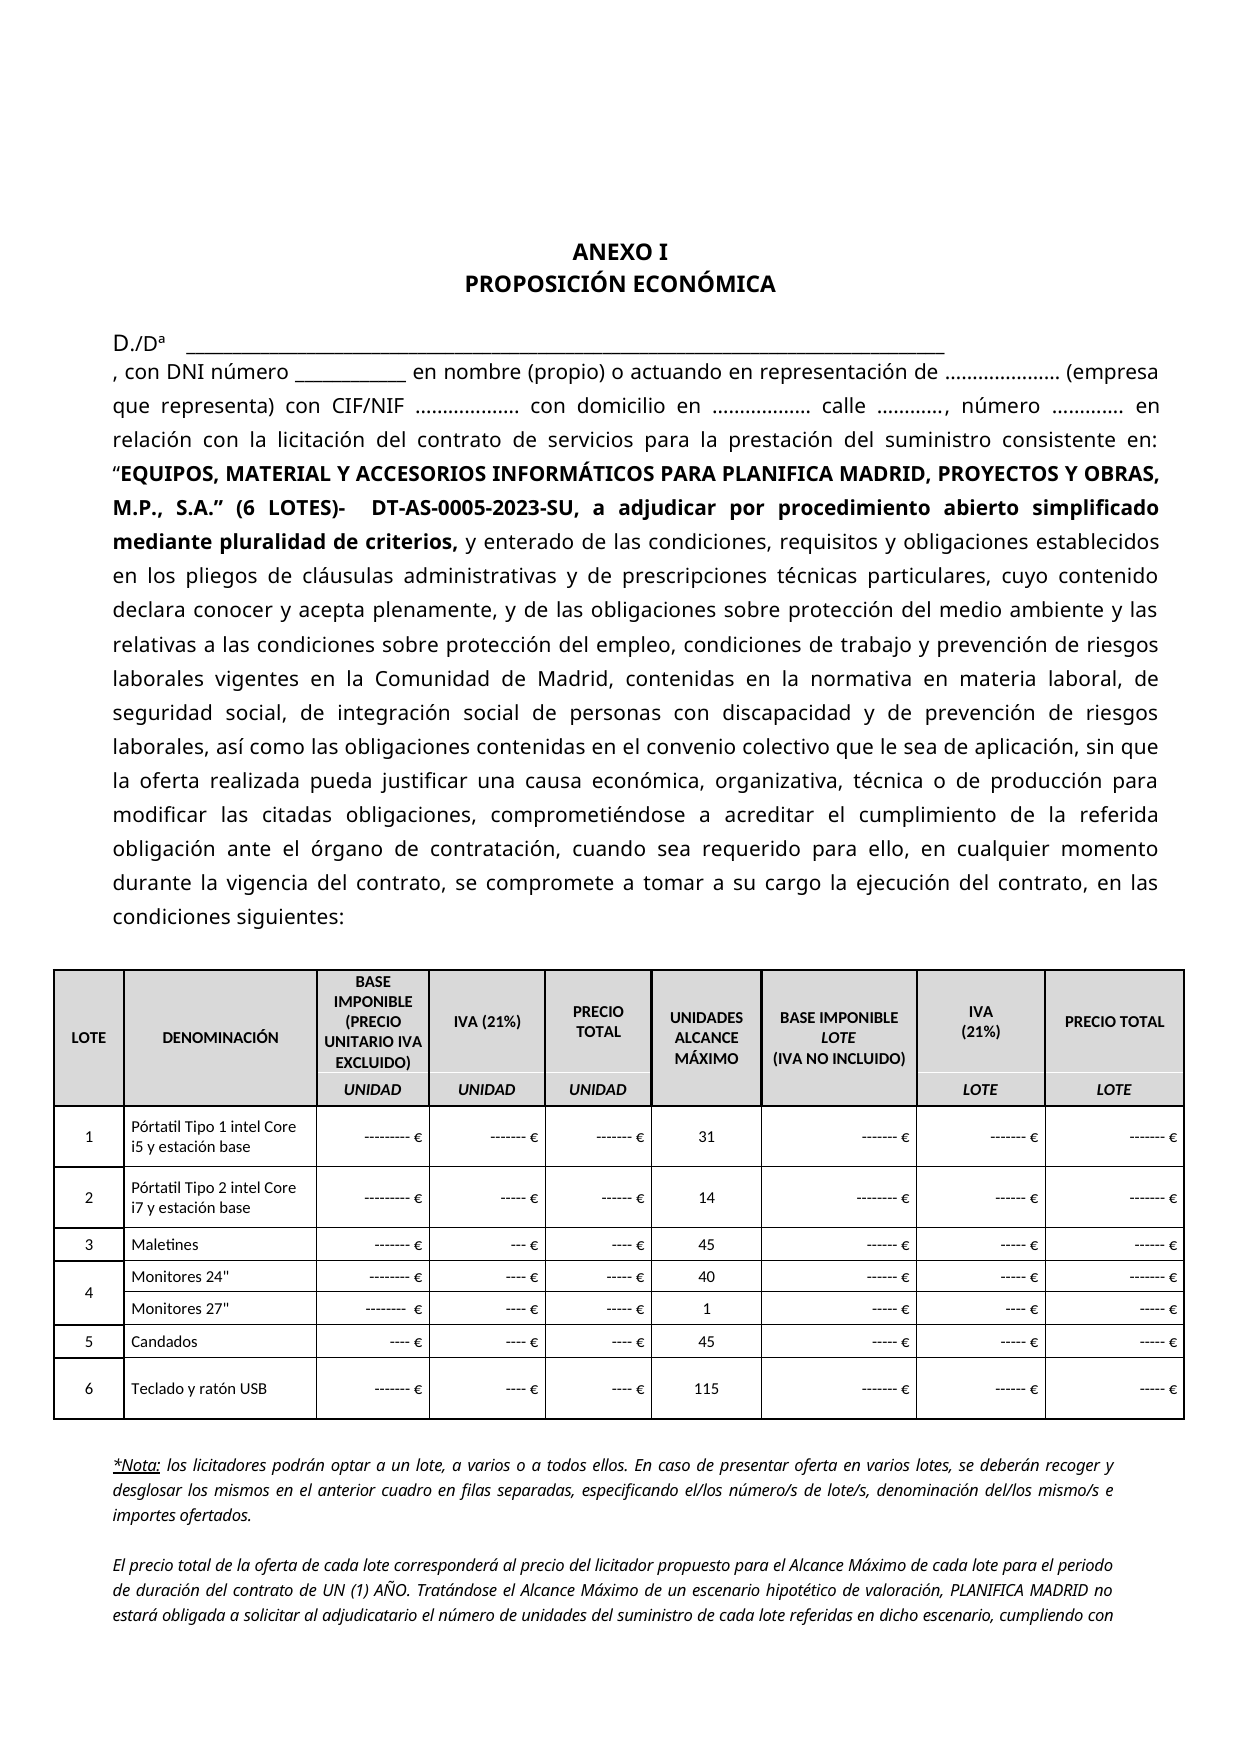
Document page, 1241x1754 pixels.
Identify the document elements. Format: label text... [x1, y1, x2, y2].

table_cell 14 [652, 1167, 761, 1227]
table_cell Teclado y ratón USB [125, 1358, 316, 1418]
table_cell ------ € [1046, 1228, 1183, 1260]
table_cell ----- € [1046, 1325, 1183, 1357]
text D./Dª __________________________________________________________________________________ [112, 330, 1161, 357]
table_cell ------- € [430, 1107, 545, 1166]
table_cell ------- € [1046, 1261, 1183, 1291]
table_cell 2 [55, 1168, 123, 1227]
table_header PRECIO TOTAL [1046, 971, 1183, 1072]
table_cell Pórtatil Tipo 2 intel Core i7 y estación base [125, 1167, 316, 1227]
table_cell ---- € [917, 1292, 1045, 1324]
table_cell UNIDAD [546, 1073, 650, 1105]
table_cell ---- € [317, 1325, 429, 1357]
table_cell 3 [55, 1229, 123, 1260]
table_cell ---- € [546, 1358, 651, 1418]
table_cell -------- € [317, 1292, 429, 1324]
table_cell ------ € [917, 1167, 1045, 1227]
table_header IVA (21%) [918, 971, 1044, 1072]
table_cell 40 [652, 1261, 761, 1291]
table_cell 1 [652, 1292, 761, 1324]
table_cell ------- € [317, 1358, 429, 1418]
table_cell -------- € [762, 1167, 916, 1227]
table_cell LOTE [1046, 1073, 1183, 1105]
table_cell ------ € [546, 1167, 651, 1227]
table_cell LOTE [918, 1073, 1044, 1105]
table_cell ------- € [762, 1358, 916, 1418]
table_cell ----- € [430, 1167, 545, 1227]
table_cell ------ € [762, 1228, 916, 1260]
table_cell -------- € [317, 1261, 429, 1291]
table_header DENOMINACIÓN [125, 971, 316, 1105]
text , con DNI número ____________ en nombre (propio) o actuando en representación de ………………… (empresa que representa) con CIF/NIF ………………. con domicilio en ……………… calle …………, número …………. en relación con la licitación del contrato de servicios para la prestación del suministro consistente en: “EQUIPOS, MATERIAL Y ACCESORIOS INFORMÁTICOS PARA PLANIFICA MADRID, PROYECTOS Y OBRAS, M.P., S.A.” (6 LOTES)- DT-AS-0005-2023-SU, a adjudicar por procedimiento abierto simplificado mediante pluralidad de criterios, y enterado de las condiciones, requisitos y obligaciones establecidos en los pliegos de cláusulas administrativas y de prescripciones técnicas particulares, cuyo contenido declara conocer y acepta plenamente, y de las obligaciones sobre protección del medio ambiente y las relativas a las condiciones sobre protección del empleo, condiciones de trabajo y prevención de riesgos laborales vigentes en la Comunidad de Madrid, contenidas en la normativa en materia laboral, de seguridad social, de integración social de personas con discapacidad y de prevención de riesgos laborales, así como las obligaciones contenidas en el convenio colectivo que le sea de aplicación, sin que la oferta realizada pueda justificar una causa económica, organizativa, técnica o de producción para modificar las citadas obligaciones, comprometiéndose a acreditar el cumplimiento de la referida obligación ante el órgano de contratación, cuando sea requerido para ello, en cualquier momento durante la vigencia del contrato, se compromete a tomar a su cargo la ejecución del contrato, en las condiciones siguientes: [112, 357, 1161, 931]
table_cell ----- € [546, 1292, 651, 1324]
table_cell 45 [652, 1325, 761, 1357]
table_cell Candados [125, 1325, 316, 1357]
table_cell ---- € [546, 1228, 651, 1260]
table_cell ------- € [317, 1228, 429, 1260]
table_header LOTE [55, 971, 123, 1105]
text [112, 1551, 1116, 1626]
table_cell UNIDAD [318, 1073, 428, 1105]
table_cell UNIDAD [430, 1073, 544, 1105]
table_header BASE IMPONIBLE LOTE (IVA NO INCLUIDO) [763, 971, 916, 1105]
table_cell 4 [55, 1262, 123, 1324]
table_cell 1 [55, 1107, 123, 1166]
table_cell ------ € [917, 1358, 1045, 1418]
table_cell ----- € [917, 1228, 1045, 1260]
table_cell ------- € [546, 1107, 651, 1166]
table_cell ----- € [1046, 1292, 1183, 1324]
table_cell ----- € [762, 1325, 916, 1357]
table_header PRECIO TOTAL [546, 971, 650, 1072]
table_cell ---- € [546, 1325, 651, 1357]
table_cell Monitores 27" [125, 1292, 316, 1324]
table_cell 115 [652, 1358, 761, 1418]
table_cell ----- € [762, 1292, 916, 1324]
subtitle PROPOSICIÓN ECONÓMICA [112, 267, 1128, 299]
table_cell 6 [55, 1359, 123, 1418]
table_cell --------- € [317, 1167, 429, 1227]
table_cell ---- € [430, 1325, 545, 1357]
table_cell Pórtatil Tipo 1 intel Core i5 y estación base [125, 1107, 316, 1166]
subtitle ANEXO I [112, 236, 1128, 267]
table_cell ------- € [1046, 1167, 1183, 1227]
table_cell 31 [652, 1107, 761, 1166]
table_cell ---- € [430, 1292, 545, 1324]
table_cell ------- € [762, 1107, 916, 1166]
table_cell ------ € [762, 1261, 916, 1291]
table_cell ---- € [430, 1358, 545, 1418]
table_cell ------- € [917, 1107, 1045, 1166]
table_cell ----- € [917, 1325, 1045, 1357]
table_header BASE IMPONIBLE (PRECIO UNITARIO IVA EXCLUIDO) [318, 971, 428, 1072]
table_cell ----- € [546, 1261, 651, 1291]
table_header IVA (21%) [430, 971, 544, 1072]
text *Nota: los licitadores podrán optar a un lote, a varios o a todos ellos. En caso de presentar oferta en varios lotes, se deberán recoger y desglosar los mismos en el anterior cuadro en filas separadas, especificando el/los número/s de lote/s, denominación del/los mismo/s e importes ofertados. [112, 1451, 1116, 1526]
table_cell ----- € [917, 1261, 1045, 1291]
table_cell ----- € [1046, 1358, 1183, 1418]
table_cell Monitores 24" [125, 1261, 316, 1291]
table_cell --- € [430, 1228, 545, 1260]
table_cell ---- € [430, 1261, 545, 1291]
table_cell 45 [652, 1228, 761, 1260]
table_cell 5 [55, 1326, 123, 1357]
table_header UNIDADES ALCANCE MÁXIMO [653, 971, 760, 1105]
table_cell ------- € [1046, 1107, 1183, 1166]
table_cell --------- € [317, 1107, 429, 1166]
table_cell Maletines [125, 1228, 316, 1260]
